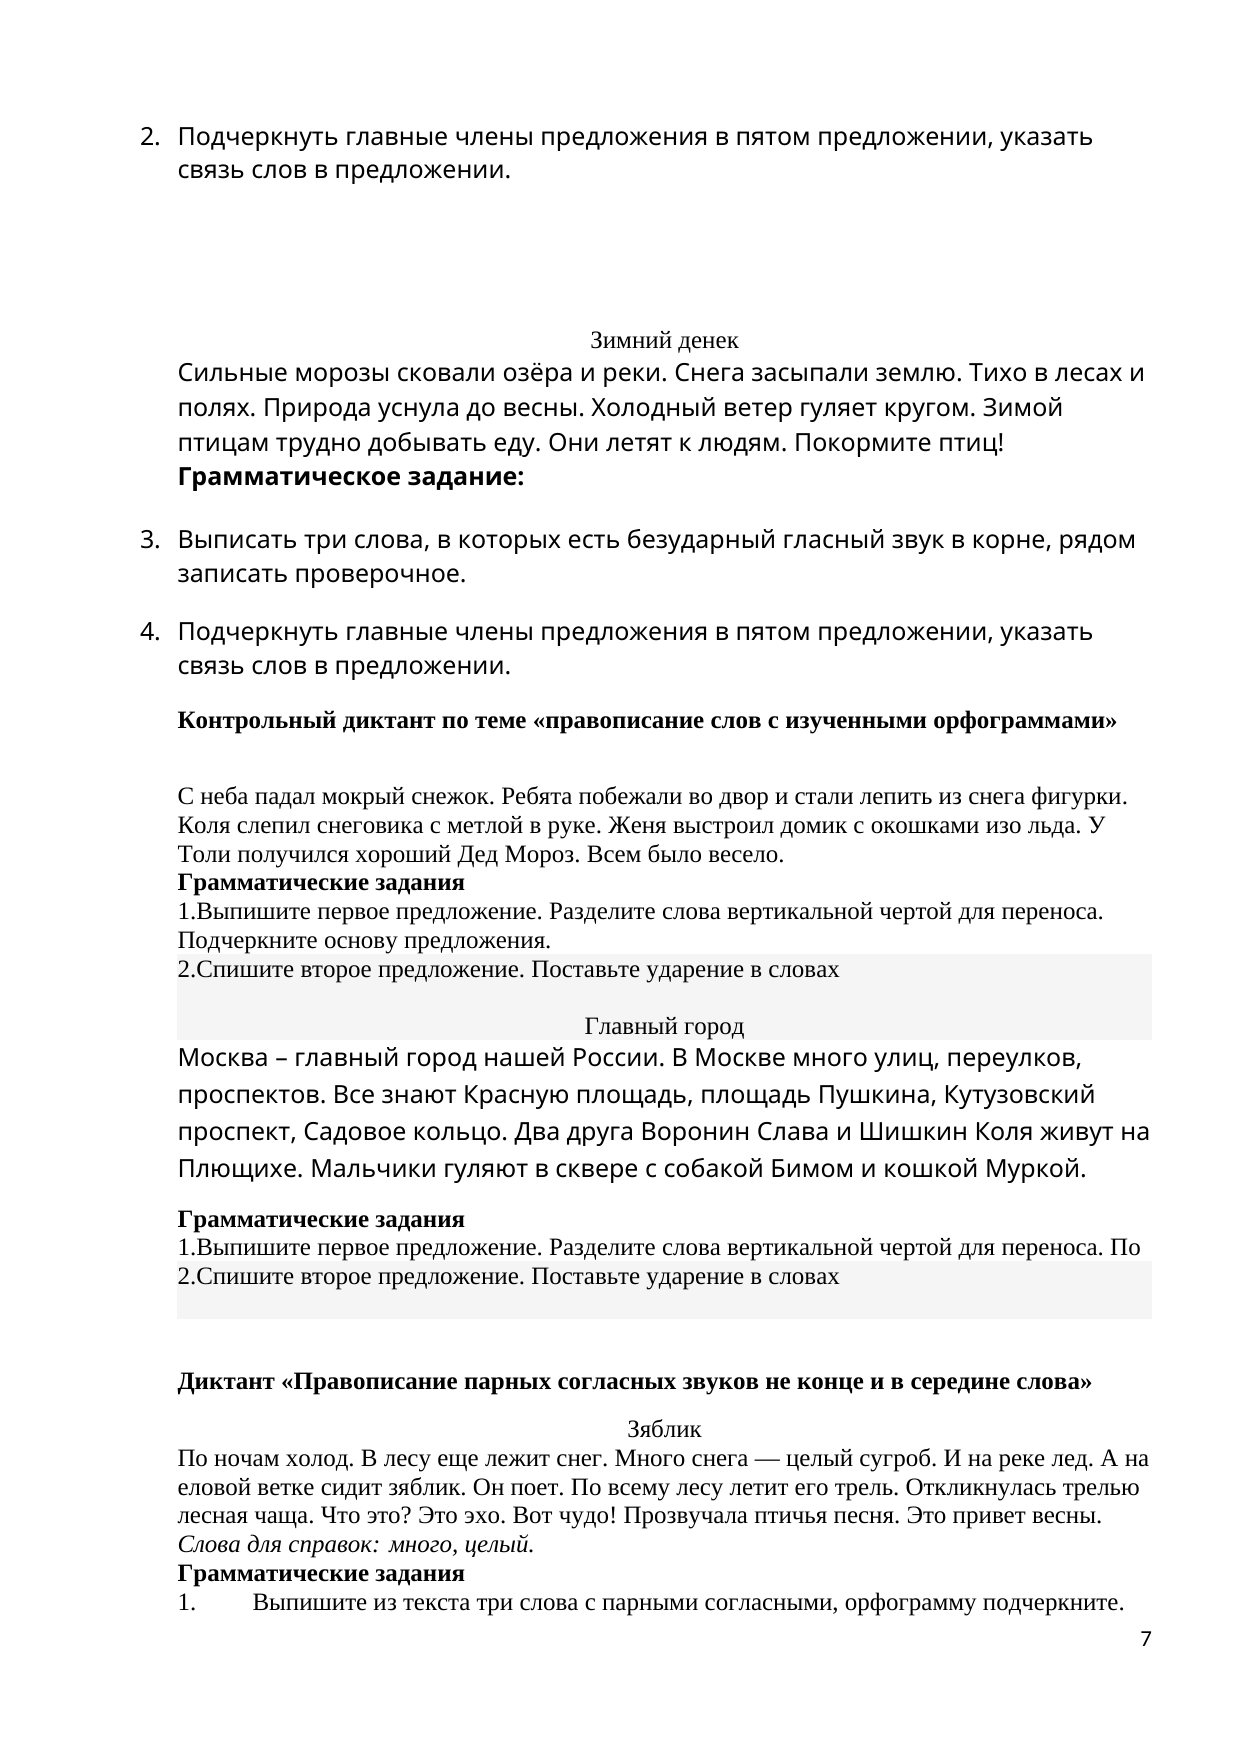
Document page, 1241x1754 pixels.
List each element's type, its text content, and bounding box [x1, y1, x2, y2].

text С неба падал мокрый снежок. Ребята побежали во двор и стали лепить из снега фигурки. [177, 781, 1152, 810]
text Коля слепил снеговика с метлой в руке. Женя выстроил домик с окошками изо льда. У Толи получился хороший Дед Мороз. Всем было весело. [177, 810, 1152, 867]
text Грамматические задания [177, 867, 1152, 896]
text По ночам холод. В лесу еще лежит снег. Много снега — целый сугроб. И на реке лед. А на еловой ветке сидит зяблик. Он поет. По всему лесу летит его трель. Откликнулась трелью лесная чаща. Что это? Это эхо. Вот чудо! Прозвучала птичья песня. Это привет весны. [177, 1443, 1152, 1529]
text Грамматическое задание: [177, 458, 1152, 492]
text Грамматические задания [177, 1558, 1152, 1587]
list Подчеркнуть главные члены предложения в пятом предложении, указать связь слов в предложении. [140, 118, 1152, 186]
text 2.Спишите второе предложение. Поставьте ударение в словах [177, 1261, 1152, 1290]
text Слова для справок: много, целый. [177, 1529, 1152, 1558]
list Выпишите из текста три слова с парными согласными, орфограмму подчеркните. [177, 1587, 1152, 1615]
text Диктант «Правописание парных согласных звуков не конце и в середине слова» [177, 1366, 1152, 1395]
text Контрольный диктант по теме «правописание слов с изученными орфограммами» [177, 705, 1152, 733]
list Выписать три слова, в которых есть безударный гласный звук в корне, рядом записать проверочное. [140, 522, 1152, 590]
list Подчеркнуть главные члены предложения в пятом предложении, указать связь слов в предложении. [140, 613, 1152, 681]
text 1.Выпишите первое предложение. Разделите слова вертикальной чертой для переноса. Подчеркните основу предложения. [177, 896, 1152, 954]
text Зимний денек [177, 325, 1152, 353]
text Москва – главный город нашей России. В Москве много улиц, переулков, проспектов. Все знают Красную площадь, площадь Пушкина, Кутузовский проспект, Садовое кольцо. Два друга Воронин Слава и Шишкин Коля живут на Плющихе. Мальчики гуляют в сквере с собакой Бимом и кошкой Муркой. [177, 1040, 1152, 1184]
text 1.Выпишите первое предложение. Разделите слова вертикальной чертой для переноса. По [177, 1232, 1152, 1261]
text Зяблик [177, 1414, 1152, 1443]
text Грамматические задания [177, 1204, 1152, 1232]
text Сильные морозы сковали озёра и реки. Снега засыпали землю. Тихо в лесах и полях. Природа уснула до весны. Холодный ветер гуляет кругом. Зимой птицам трудно добывать еду. Они летят к людям. Покормите птиц! [177, 353, 1152, 458]
text 2.Спишите второе предложение. Поставьте ударение в словах [177, 954, 1152, 982]
text Главный город [177, 1011, 1152, 1040]
